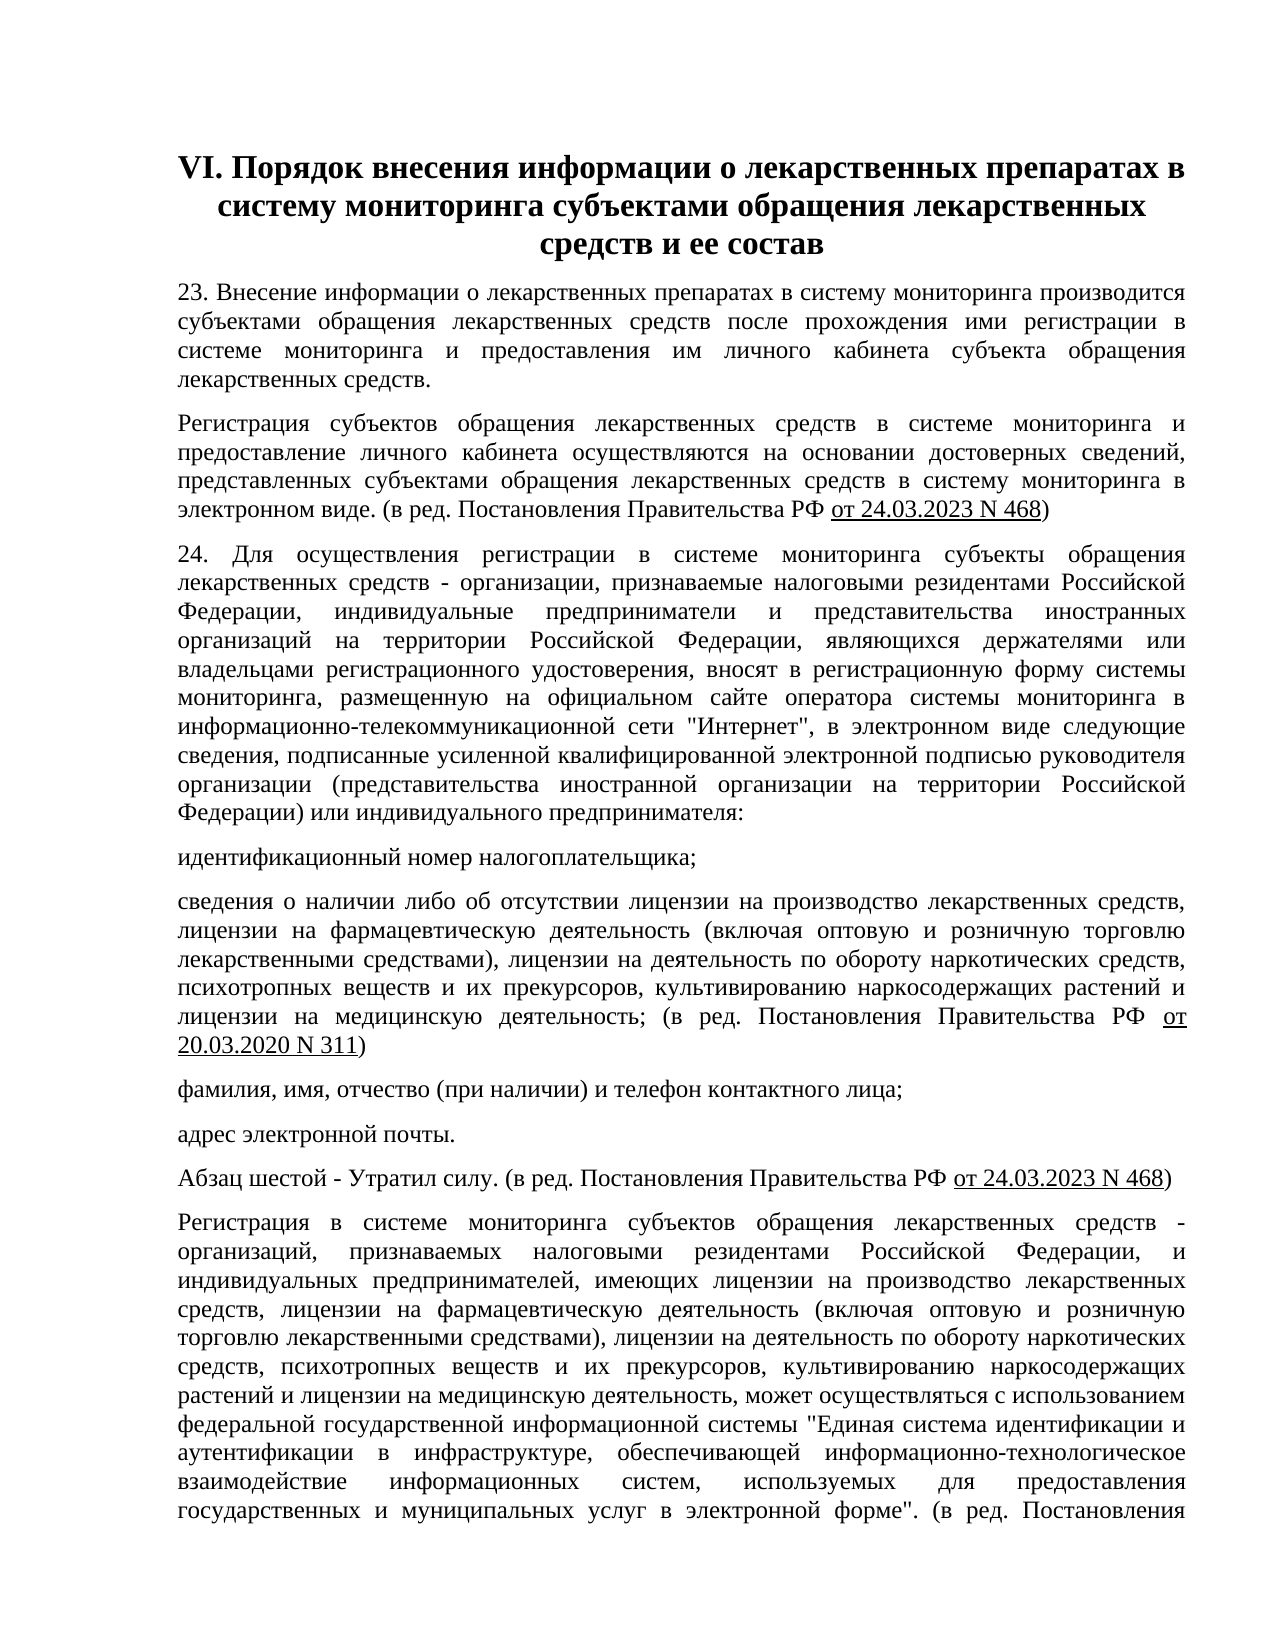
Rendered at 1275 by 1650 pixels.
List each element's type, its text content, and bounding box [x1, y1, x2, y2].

text адрес электронной почты. [177, 1119, 1186, 1147]
text 24. Для осуществления регистрации в системе мониторинга субъекты обращения лекарственных средств - организации, признаваемые налоговыми резидентами Российской Федерации, индивидуальные предприниматели и представительства иностранных организаций на территории Российской Федерации, являющихся держателями или владельцами регистрационного удостоверения, вносят в регистрационную форму системы мониторинга, размещенную на официальном сайте оператора системы мониторинга в информационно-телекоммуникационной сети "Интернет", в электронном виде следующие сведения, подписанные усиленной квалифицированной электронной подписью руководителя организации (представительства иностранной организации на территории Российской Федерации) или индивидуального предпринимателя: [177, 539, 1186, 826]
text VI. Порядок внесения информации о лекарственных препаратах в систему мониторинга субъектами обращения лекарственных средств и ее состав [177, 147, 1186, 262]
text идентификационный номер налогоплательщика; [177, 842, 1186, 871]
text 23. Внесение информации о лекарственных препаратах в систему мониторинга производится субъектами обращения лекарственных средств после прохождения ими регистрации в системе мониторинга и предоставления им личного кабинета субъекта обращения лекарственных средств. [177, 277, 1186, 392]
text сведения о наличии либо об отсутствии лицензии на производство лекарственных средств, лицензии на фармацевтическую деятельность (включая оптовую и розничную торговлю лекарственными средствами), лицензии на деятельность по обороту наркотических средств, психотропных веществ и их прекурсоров, культивированию наркосодержащих растений и лицензии на медицинскую деятельность; (в ред. Постановления Правительства РФ от 20.03.2020 N 311) [177, 886, 1186, 1059]
text фамилия, имя, отчество (при наличии) и телефон контактного лица; [177, 1074, 1186, 1103]
text Регистрация субъектов обращения лекарственных средств в системе мониторинга и предоставление личного кабинета осуществляются на основании достоверных сведений, представленных субъектами обращения лекарственных средств в систему мониторинга в электронном виде. (в ред. Постановления Правительства РФ от 24.03.2023 N 468) [177, 408, 1186, 523]
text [177, 1207, 1186, 1524]
text Абзац шестой - Утратил силу. (в ред. Постановления Правительства РФ от 24.03.2023 N 468) [177, 1163, 1186, 1192]
